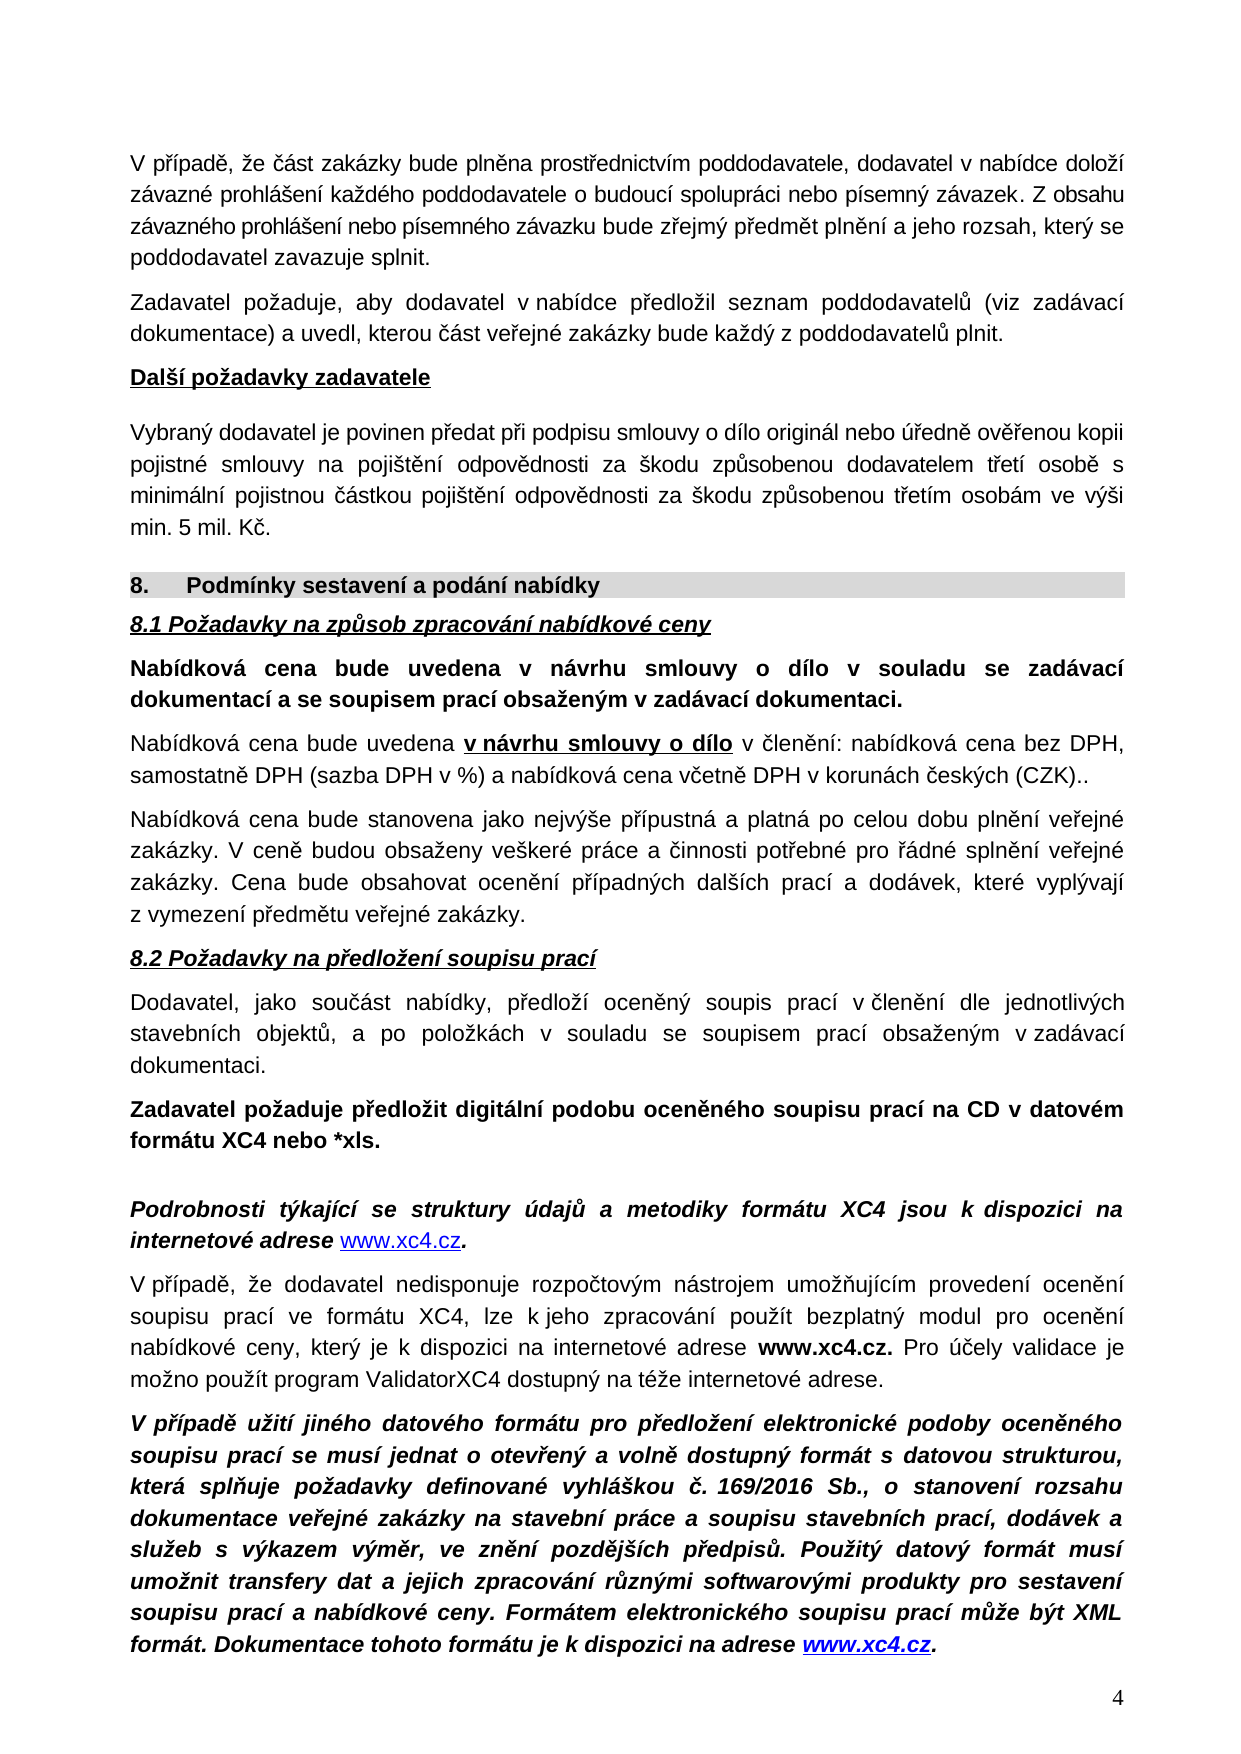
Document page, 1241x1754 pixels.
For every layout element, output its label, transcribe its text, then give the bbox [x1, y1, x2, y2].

text 8.2 Požadavky na předložení soupisu prací [130, 945, 1125, 971]
text Nabídková cena bude uvedena v návrhu smlouvy o dílo v členění: nabídková cena bez DPH, samostatně DPH (sazba DPH v %) a nabídková cena včetně DPH v korunách českých (CZK).. [130, 730, 1125, 788]
text 8.1 Požadavky na způsob zpracování nabídkové ceny [130, 611, 1125, 637]
list Podmínky sestavení a podání nabídky [130, 572, 1125, 598]
subtitle Další požadavky zadavatele [130, 364, 1125, 390]
text V případě, že část zakázky bude plněna prostřednictvím poddodavatele, dodavatel v nabídce doloží závazné prohlášení každého poddodavatele o budoucí spolupráci nebo písemný závazek. Z obsahu závazného prohlášení nebo písemného závazku bude zřejmý předmět plnění a jeho rozsah, který se poddodavatel zavazuje splnit. [130, 150, 1125, 271]
text Zadavatel požaduje, aby dodavatel v nabídce předložil seznam poddodavatelů (viz zadávací dokumentace) a uvedl, kterou část veřejné zakázky bude každý z poddodavatelů plnit. [130, 288, 1125, 346]
text V případě, že dodavatel nedisponuje rozpočtovým nástrojem umožňujícím provedení ocenění soupisu prací ve formátu XC4, lze k jeho zpracování použít bezplatný modul pro ocenění nabídkové ceny, který je k dispozici na internetové adrese www.xc4.cz. Pro účely validace je možno použít program ValidatorXC4 dostupný na téže internetové adrese. [130, 1271, 1125, 1392]
text Dodavatel, jako součást nabídky, předloží oceněný soupis prací v členění dle jednotlivých stavebních objektů, a po položkách v souladu se soupisem prací obsaženým v zadávací dokumentaci. [130, 989, 1125, 1078]
text Nabídková cena bude uvedena v návrhu smlouvy o dílo v souladu se zadávací dokumentací a se soupisem prací obsaženým v zadávací dokumentaci. [130, 655, 1125, 713]
text Vybraný dodavatel je povinen předat při podpisu smlouvy o dílo originál nebo úředně ověřenou kopii pojistné smlouvy na pojištění odpovědnosti za škodu způsobenou dodavatelem třetí osobě s minimální pojistnou částkou pojištění odpovědnosti za škodu způsobenou třetím osobám ve výši min. 5 mil. Kč. [130, 419, 1125, 540]
text Zadavatel požaduje předložit digitální podobu oceněného soupisu prací na CD v datovém formátu XC4 nebo *xls. [130, 1096, 1125, 1154]
text Nabídková cena bude stanovena jako nejvýše přípustná a platná po celou dobu plnění veřejné zakázky. V ceně budou obsaženy veškeré práce a činnosti potřebné pro řádné splnění veřejné zakázky. Cena bude obsahovat ocenění případných dalších prací a dodávek, které vyplývají z vymezení předmětu veřejné zakázky. [130, 806, 1125, 927]
text V případě užití jiného datového formátu pro předložení elektronické podoby oceněného soupisu prací se musí jednat o otevřený a volně dostupný formát s datovou strukturou, která splňuje požadavky definované vyhláškou č. 169/2016 Sb., o stanovení rozsahu dokumentace veřejné zakázky na stavební práce a soupisu stavebních prací, dodávek a služeb s výkazem výměr, ve znění pozdějších předpisů. Použitý datový formát musí umožnit transfery dat a jejich zpracování různými softwarovými produkty pro sestavení soupisu prací a nabídkové ceny. Formátem elektronického soupisu prací může být XML formát. Dokumentace tohoto formátu je k dispozici na adrese www.xc4.cz. [130, 1410, 1125, 1657]
text Podrobnosti týkající se struktury údajů a metodiky formátu XC4 jsou k dispozici na internetové adrese www.xc4.cz. [130, 1196, 1125, 1253]
